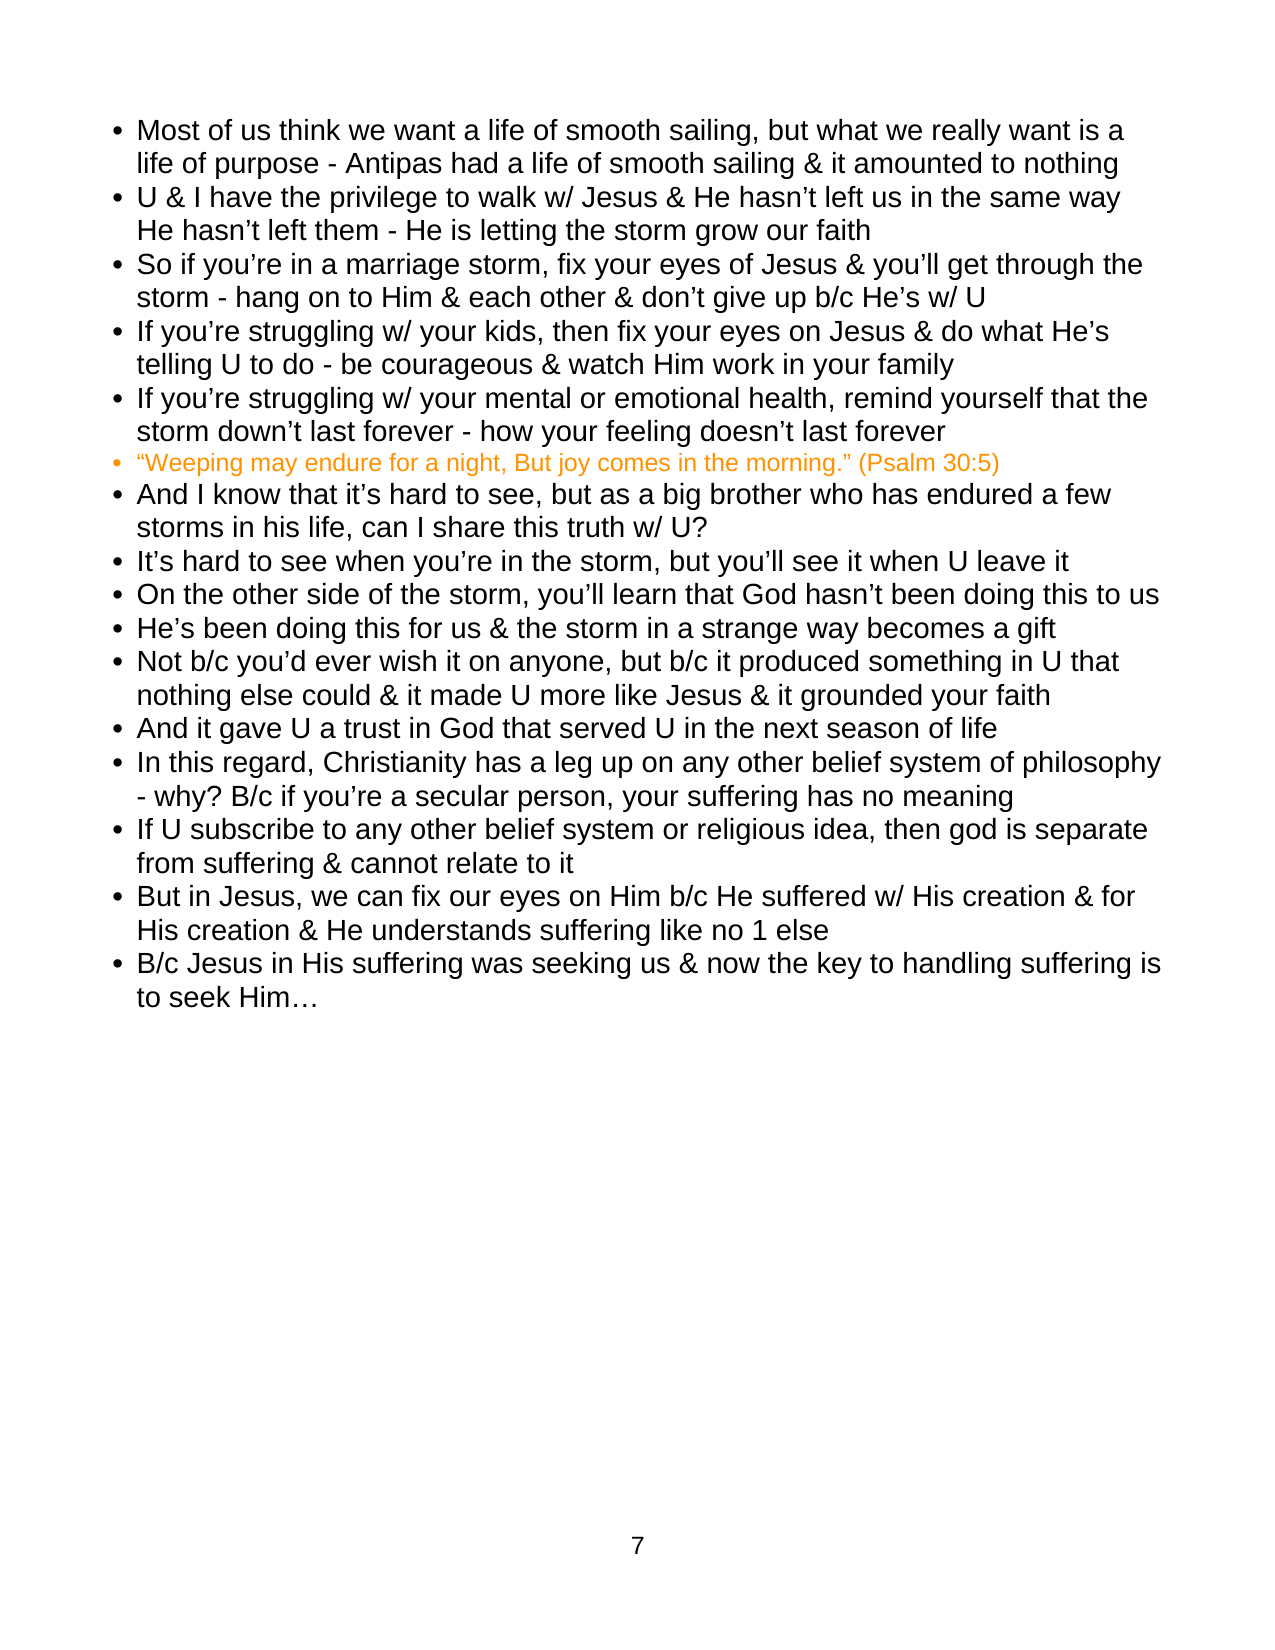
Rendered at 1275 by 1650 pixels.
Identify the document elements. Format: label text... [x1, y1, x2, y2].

list It’s hard to see when you’re in the storm, but you’ll see it when U leave it [112, 544, 1162, 577]
list He’s been doing this for us & the storm in a strange way becomes a gift [112, 611, 1162, 644]
list So if you’re in a marriage storm, fix your eyes of Jesus & you’ll get through the storm - hang on to Him & each other & don’t give up b/c He’s w/ U [112, 247, 1162, 314]
list If U subscribe to any other belief system or religious idea, then god is separate from suffering & cannot relate to it [112, 812, 1162, 879]
list U & I have the privilege to walk w/ Jesus & He hasn’t left us in the same way He hasn’t left them - He is letting the storm grow our faith [112, 179, 1162, 247]
list But in Jesus, we can fix our eyes on Him b/c He suffered w/ His creation & for His creation & He understands suffering like no 1 else [112, 879, 1162, 946]
list On the other side of the storm, you’ll learn that God hasn’t been doing this to us [112, 577, 1162, 611]
list B/c Jesus in His suffering was seeking us & now the key to handling suffering is to seek Him… [112, 946, 1162, 1013]
list Not b/c you’d ever wish it on anyone, but b/c it produced something in U that nothing else could & it made U more like Jesus & it grounded your faith [112, 644, 1162, 711]
list If you’re struggling w/ your kids, then fix your eyes on Jesus & do what He’s telling U to do - be courageous & watch Him work in your family [112, 314, 1162, 381]
list And I know that it’s hard to see, but as a big brother who has endured a few storms in his life, can I share this truth w/ U? [112, 477, 1162, 544]
list In this regard, Christianity has a leg up on any other belief system of philosophy - why? B/c if you’re a secular person, your suffering has no meaning [112, 745, 1162, 812]
list If you’re struggling w/ your mental or emotional health, remind yourself that the storm down’t last forever - how your feeling doesn’t last forever [112, 381, 1162, 448]
list And it gave U a trust in God that served U in the next season of life [112, 711, 1162, 745]
list “Weeping may endure for a night, But joy comes in the morning.” (Psalm 30:5) [112, 448, 1162, 477]
list Most of us think we want a life of smooth sailing, but what we really want is a life of purpose - Antipas had a life of smooth sailing & it amounted to nothing [112, 112, 1162, 179]
